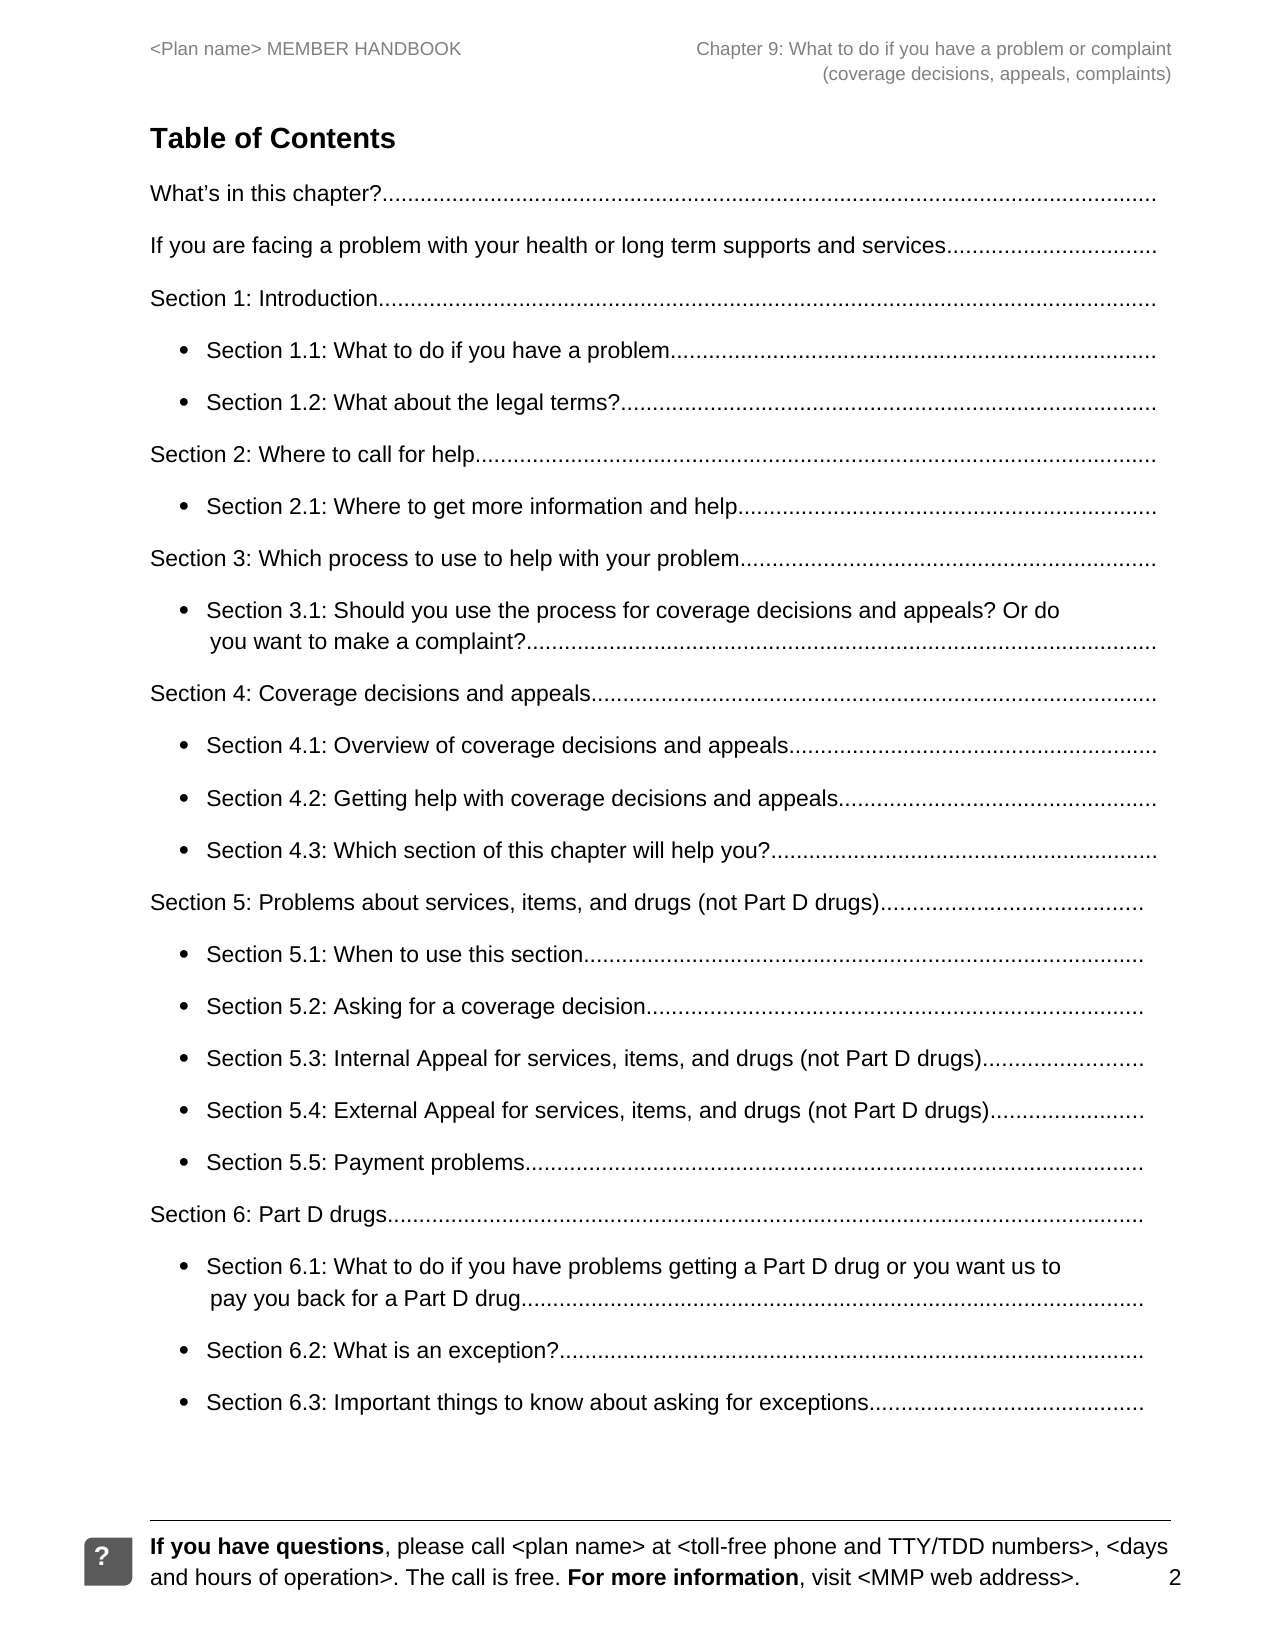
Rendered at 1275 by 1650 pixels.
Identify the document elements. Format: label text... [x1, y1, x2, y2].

text  Section 1.2: What about the legal terms? 4 [180, 385, 1096, 416]
text Section 6: Part D drugs 26 [150, 1198, 1096, 1229]
text  Section 5.3: Internal Appeal for services, items, and drugs (not Part D drugs) 14 [180, 1041, 1096, 1073]
text If you are facing a problem with your health or long term supports and services 1 [150, 229, 1096, 260]
text  Section 6.3: Important things to know about asking for exceptions 28 [180, 1385, 1096, 1416]
text Section 5: Problems about services, items, and drugs (not Part D drugs) 11 [150, 885, 1096, 916]
text  Section 6.2: What is an exception? 27 [180, 1333, 1096, 1364]
text  Section 3.1: Should you use the process for coverage decisions and appeals? Or do you want to make a complaint? 6 [180, 593, 1096, 656]
text  Section 1.1: What to do if you have a problem 4 [180, 333, 1096, 364]
text  Section 5.5: Payment problems 23 [180, 1146, 1096, 1177]
text  Section 4.3: Which section of this chapter will help you? 8 [180, 833, 1096, 864]
text  Section 2.1: Where to get more information and help 5 [180, 489, 1096, 521]
text  Section 4.1: Overview of coverage decisions and appeals 7 [180, 729, 1096, 760]
text  Section 5.1: When to use this section 11 [180, 937, 1096, 968]
text Section 1: Introduction 4 [150, 281, 1096, 312]
text Section 4: Coverage decisions and appeals 7 [150, 677, 1096, 708]
text  Section 4.2: Getting help with coverage decisions and appeals 7 [180, 781, 1096, 812]
text Section 2: Where to call for help 5 [150, 437, 1096, 468]
text Table of Contents [150, 118, 1171, 156]
text Section 3: Which process to use to help with your problem 6 [150, 541, 1096, 573]
text  Section 6.1: What to do if you have problems getting a Part D drug or you want us to pay you back for a Part D drug 26 [180, 1250, 1096, 1312]
text  Section 5.4: External Appeal for services, items, and drugs (not Part D drugs) 18 [180, 1093, 1096, 1125]
text What’s in this chapter? 1 [150, 177, 1096, 208]
text  Section 5.2: Asking for a coverage decision 12 [180, 989, 1096, 1021]
